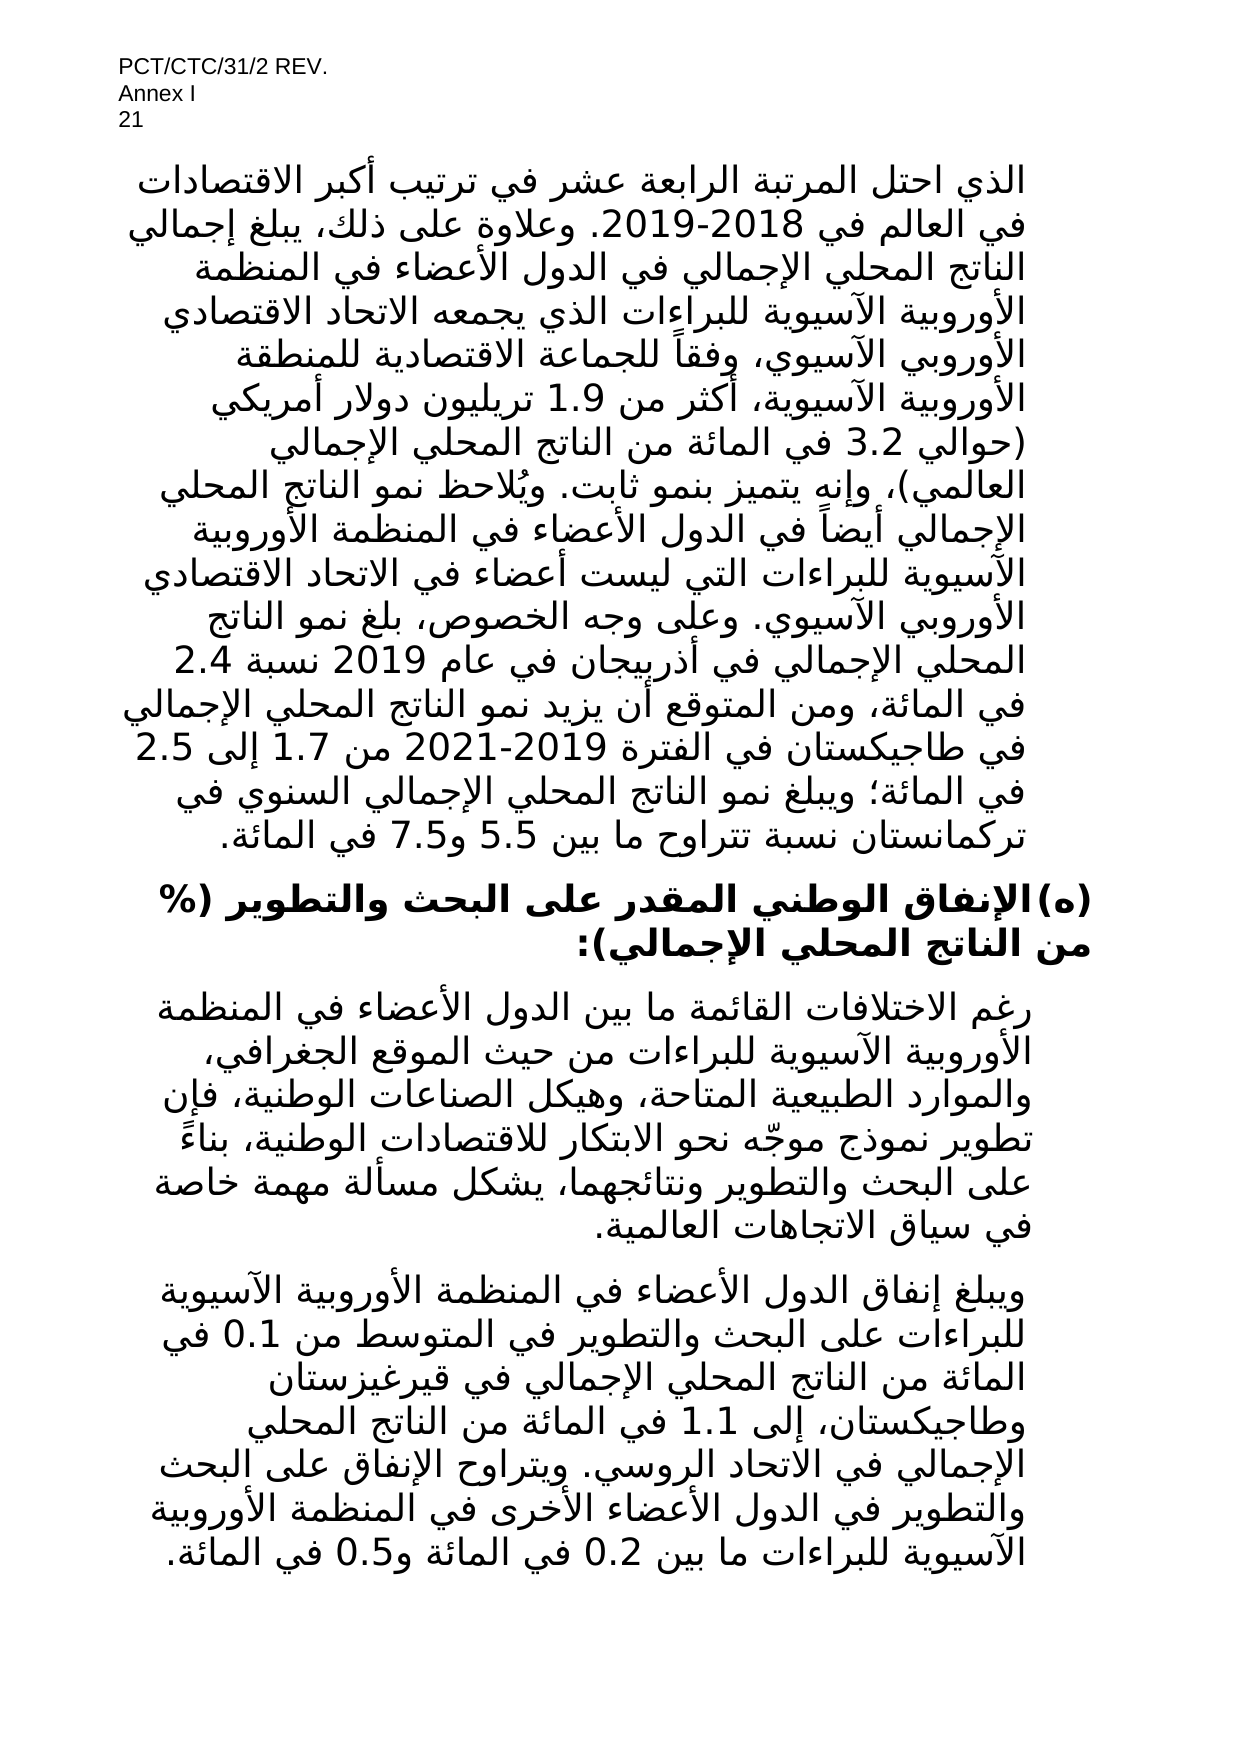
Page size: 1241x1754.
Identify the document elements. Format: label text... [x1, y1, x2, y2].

text (ه) الإنفاق الوطني المقدر على البحث والتطوير (% من الناتج المحلي الإجمالي): [118, 878, 1092, 965]
text ويبلغ إنفاق الدول الأعضاء في المنظمة الأوروبية الآسيوية للبراءات على البحث والتطوير في المتوسط من 0.1 في المائة من الناتج المحلي الإجمالي في قيرغيزستان وطاجيكستان، إلى 1.1 في المائة من الناتج المحلي الإجمالي في الاتحاد الروسي. ويتراوح الإنفاق على البحث والتطوير في الدول الأعضاء الأخرى في المنظمة الأوروبية الآسيوية للبراءات ما بين 0.2 في المائة و0.5 في المائة. [118, 1268, 1027, 1574]
text رغم الاختلافات القائمة ما بين الدول الأعضاء في المنظمة الأوروبية الآسيوية للبراءات من حيث الموقع الجغرافي، والموارد الطبيعية المتاحة، وهيكل الصناعات الوطنية، فإن تطوير نموذج موجّه نحو الابتكار للاقتصادات الوطنية، بناءً على البحث والتطوير ونتائجهما، يشكل مسألة مهمة خاصة في سياق الاتجاهات العالمية. [118, 986, 1033, 1248]
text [118, 158, 1027, 857]
